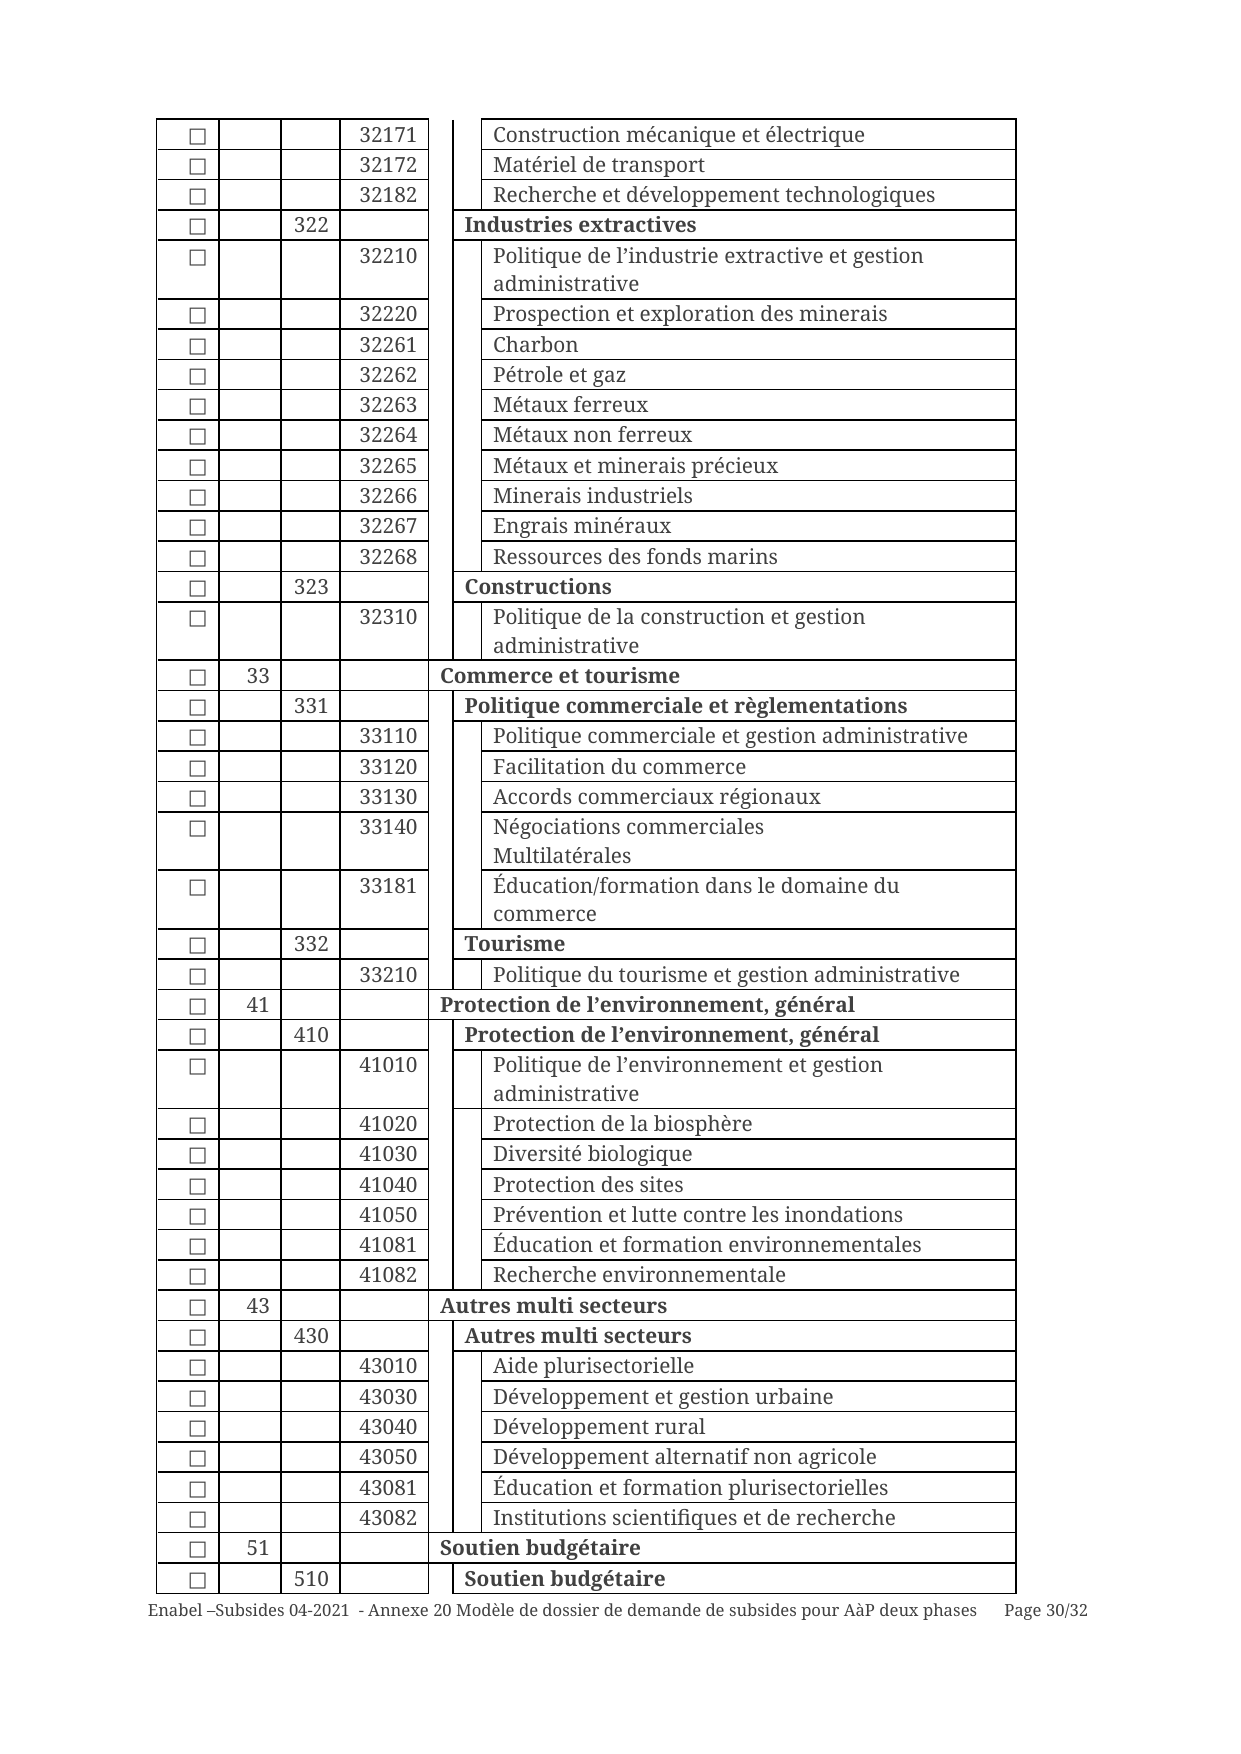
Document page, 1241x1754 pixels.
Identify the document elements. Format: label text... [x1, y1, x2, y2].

table_cell [282, 782, 339, 811]
table_cell [220, 481, 280, 510]
table_cell [429, 510, 452, 540]
table_cell [220, 390, 280, 419]
table_cell Métaux ferreux [482, 390, 1015, 419]
table_cell [220, 1412, 280, 1441]
table_cell [341, 661, 428, 690]
table_cell □ [157, 511, 218, 540]
table_cell Protection de la biosphère [482, 1109, 1015, 1138]
table_cell [454, 960, 481, 988]
table_cell [282, 1200, 339, 1229]
table_cell [341, 1564, 428, 1592]
table_cell [454, 149, 481, 179]
table_cell [429, 750, 452, 781]
table_cell Autres multi secteurs [429, 1291, 1015, 1320]
table_cell 43010 [341, 1352, 428, 1380]
table_cell [429, 149, 452, 179]
table_cell [220, 691, 280, 720]
table_cell 430 [282, 1321, 339, 1350]
table_cell [429, 571, 452, 601]
table_cell Prospection et exploration des minerais [482, 300, 1015, 328]
table_cell [220, 1473, 280, 1502]
table_cell 33 [220, 661, 280, 690]
table_cell 32310 [341, 603, 428, 659]
table_cell [454, 480, 481, 510]
table_cell [429, 928, 452, 958]
table_cell 32261 [341, 330, 428, 358]
table_cell Politique de l’environnement et gestion administrative [482, 1051, 1015, 1107]
table_cell [220, 1020, 280, 1049]
table_cell [282, 722, 339, 750]
table_cell Prévention et lutte contre les inondations [482, 1200, 1015, 1229]
table_cell [429, 118, 453, 148]
table_cell [341, 1533, 428, 1562]
table_cell [429, 781, 452, 811]
table_cell □ [157, 240, 218, 298]
table_cell [282, 451, 339, 480]
table_cell Ressources des fonds marins [482, 542, 1015, 571]
table_cell [282, 1533, 339, 1562]
table_cell □ [157, 1442, 218, 1471]
table_cell [282, 1261, 339, 1289]
table_cell Négociations commerciales Multilatérales [482, 813, 1015, 869]
table_cell □ [157, 1139, 218, 1168]
table_cell [429, 328, 452, 358]
table_cell [341, 930, 428, 958]
table_cell Politique de l’industrie extractive et gestion administrative [482, 241, 1015, 298]
table_cell □ [157, 1260, 218, 1289]
table_cell Tourisme [454, 930, 1015, 958]
table_cell 410 [282, 1020, 339, 1049]
table_cell Politique commerciale et règlementations [454, 691, 1015, 720]
table_cell 32220 [341, 300, 428, 328]
table_cell [220, 120, 280, 148]
table_cell [454, 328, 481, 358]
table_cell [220, 241, 280, 298]
table_cell Aide plurisectorielle [482, 1352, 1015, 1380]
table_cell 41082 [341, 1261, 428, 1289]
table_cell [454, 449, 481, 480]
table_cell [220, 813, 280, 869]
table_cell [429, 958, 452, 988]
table_cell [220, 782, 280, 811]
table_cell [282, 390, 339, 419]
table_cell 41 [220, 990, 280, 1019]
table_cell [429, 239, 452, 298]
table_cell [454, 603, 481, 659]
table_cell [429, 1138, 452, 1168]
table_cell 43050 [341, 1443, 428, 1471]
table_cell [429, 1199, 452, 1229]
table_cell [282, 1140, 339, 1168]
table_cell [454, 750, 481, 781]
table_cell □ [157, 120, 218, 148]
table_cell [220, 1140, 280, 1168]
table_cell [220, 360, 280, 389]
table_cell □ [157, 450, 218, 480]
table_cell [429, 691, 452, 720]
table_cell Construction mécanique et électrique [482, 120, 1015, 148]
table_cell Recherche et développement technologiques [482, 180, 1015, 209]
table_cell 43 [220, 1291, 280, 1320]
table_cell Minerais industriels [482, 481, 1015, 510]
table_cell 43030 [341, 1382, 428, 1411]
table_cell [220, 1200, 280, 1229]
table_cell [454, 1380, 481, 1411]
table_cell □ [157, 990, 218, 1019]
table_cell [429, 1020, 452, 1049]
table_cell [429, 1441, 452, 1471]
table_cell 41020 [341, 1109, 428, 1138]
table_cell [282, 1291, 339, 1320]
table_cell [454, 510, 481, 540]
table_cell [220, 1321, 280, 1350]
table_cell Constructions [454, 572, 1015, 601]
table_cell □ [157, 390, 218, 419]
table_cell □ [157, 329, 218, 358]
table_cell 32172 [341, 150, 428, 179]
table_cell [454, 1259, 481, 1289]
table_cell [341, 1291, 428, 1320]
table_cell 32263 [341, 390, 428, 419]
table_cell 32267 [341, 512, 428, 540]
table_cell [282, 330, 339, 358]
table_cell [220, 300, 280, 328]
table_cell □ [157, 929, 218, 958]
table_cell Métaux et minerais précieux [482, 451, 1015, 480]
table_cell 32264 [341, 421, 428, 449]
table_cell [454, 389, 481, 419]
table_cell □ [157, 1503, 218, 1532]
table_cell [282, 1109, 339, 1138]
table_cell Accords commerciaux régionaux [482, 782, 1015, 811]
table_cell [454, 1502, 481, 1532]
table_cell [429, 359, 452, 389]
table_cell [429, 480, 452, 510]
table_cell [220, 722, 280, 750]
table_cell □ [157, 210, 218, 239]
table_cell □ [157, 1533, 218, 1562]
table_cell [282, 180, 339, 209]
table_cell □ [157, 481, 218, 510]
table_cell [220, 1382, 280, 1411]
table_cell 32182 [341, 180, 428, 209]
table_cell Recherche environnementale [482, 1261, 1015, 1289]
table_cell Développement alternatif non agricole [482, 1443, 1015, 1471]
table_cell [429, 179, 452, 209]
table_cell [429, 720, 452, 750]
table_cell 331 [282, 691, 339, 720]
table_cell [282, 661, 339, 690]
table_cell 32268 [341, 542, 428, 571]
table_cell [454, 179, 481, 209]
table_cell [429, 1321, 452, 1350]
table_cell [429, 869, 452, 928]
table_cell [341, 1321, 428, 1350]
table_cell [220, 1261, 280, 1289]
table_cell [282, 360, 339, 389]
table_cell 510 [282, 1564, 339, 1592]
table_cell [454, 298, 481, 328]
table_cell [454, 1109, 481, 1138]
table_cell Protection de l’environnement, général [429, 990, 1015, 1019]
table_cell Soutien budgétaire [429, 1533, 1015, 1562]
table_cell □ [157, 1381, 218, 1411]
table_cell [220, 1109, 280, 1138]
table_cell □ [157, 1200, 218, 1229]
table_cell [429, 298, 452, 328]
table_cell [282, 1382, 339, 1411]
table_cell □ [157, 1230, 218, 1259]
table_cell [429, 1502, 452, 1532]
table_cell □ [157, 1321, 218, 1350]
table_cell 41010 [341, 1051, 428, 1107]
table_cell 32262 [341, 360, 428, 389]
table_cell □ [157, 1563, 218, 1592]
table_cell 323 [282, 572, 339, 601]
table_cell [429, 540, 452, 571]
table_cell Engrais minéraux [482, 512, 1015, 540]
table_cell [454, 1229, 481, 1259]
table_cell [220, 180, 280, 209]
table_cell □ [157, 751, 218, 781]
table_cell [282, 1412, 339, 1441]
table_cell [454, 1168, 481, 1198]
table_cell □ [157, 721, 218, 750]
table_cell [220, 603, 280, 659]
table_cell [220, 1230, 280, 1259]
table_cell Commerce et tourisme [429, 661, 1015, 690]
table_cell □ [157, 660, 218, 690]
table_cell [454, 540, 481, 571]
table_cell [282, 1352, 339, 1380]
table_cell [282, 120, 339, 148]
table_cell [282, 542, 339, 571]
table_cell Développement rural [482, 1412, 1015, 1441]
table_cell [429, 1411, 452, 1441]
table_cell [429, 1168, 452, 1198]
table_cell [454, 722, 481, 750]
table_cell [282, 150, 339, 179]
table_cell Soutien budgétaire [454, 1564, 1015, 1592]
table_cell [429, 389, 452, 419]
table_cell [282, 1503, 339, 1532]
table_cell [282, 1443, 339, 1471]
table_cell Développement et gestion urbaine [482, 1382, 1015, 1411]
table_cell [454, 419, 481, 449]
table_cell [454, 1352, 481, 1380]
table_cell [220, 960, 280, 988]
table_cell [429, 449, 452, 480]
table_cell [220, 871, 280, 928]
table_cell [220, 451, 280, 480]
table_cell [282, 512, 339, 540]
table_cell □ [157, 1412, 218, 1441]
table_cell 43082 [341, 1503, 428, 1532]
table_cell □ [157, 1020, 218, 1049]
table_cell [282, 1473, 339, 1502]
table_cell 41081 [341, 1230, 428, 1259]
table_cell □ [157, 602, 218, 659]
table_cell [282, 990, 339, 1019]
table_cell □ [157, 812, 218, 869]
table_cell [454, 1471, 481, 1502]
table_cell □ [157, 572, 218, 601]
table_cell □ [157, 1169, 218, 1198]
table_cell 33210 [341, 960, 428, 988]
table_cell 332 [282, 930, 339, 958]
table_cell Industries extractives [454, 211, 1015, 239]
table_cell □ [157, 1290, 218, 1320]
table_cell [220, 150, 280, 179]
table_cell [453, 118, 481, 148]
table_cell Autres multi secteurs [454, 1321, 1015, 1350]
table_cell [220, 1051, 280, 1107]
table_cell [282, 960, 339, 988]
table_cell □ [157, 870, 218, 928]
table_cell 322 [282, 211, 339, 239]
table_cell 41040 [341, 1170, 428, 1198]
table_cell Politique commerciale et gestion administrative [482, 722, 1015, 750]
table_cell Institutions scientifiques et de recherche [482, 1503, 1015, 1532]
table_cell [429, 1350, 452, 1380]
table_cell Facilitation du commerce [482, 752, 1015, 781]
table_cell 33120 [341, 752, 428, 781]
table_cell [429, 1049, 452, 1107]
table_cell [341, 691, 428, 720]
table_cell □ [157, 959, 218, 988]
table_cell [282, 481, 339, 510]
table_cell [282, 871, 339, 928]
table_cell 33110 [341, 722, 428, 750]
table_cell [429, 1380, 452, 1411]
table_cell [454, 1138, 481, 1168]
table_cell Charbon [482, 330, 1015, 358]
table_cell □ [157, 180, 218, 209]
table_cell □ [157, 299, 218, 328]
table_cell □ [157, 360, 218, 389]
table_cell [454, 811, 481, 869]
table_cell [282, 1170, 339, 1198]
table_cell [220, 1443, 280, 1471]
table_cell [341, 1020, 428, 1049]
table_cell Protection de l’environnement, général [454, 1020, 1015, 1049]
table_cell [220, 330, 280, 358]
table_cell [454, 359, 481, 389]
table_cell [220, 512, 280, 540]
table_cell 33130 [341, 782, 428, 811]
table_cell Pétrole et gaz [482, 360, 1015, 389]
table_cell [454, 1051, 481, 1107]
table_cell Politique de la construction et gestion administrative [482, 603, 1015, 659]
table_cell [341, 990, 428, 1019]
table_cell □ [157, 691, 218, 720]
table_cell [220, 1352, 280, 1380]
table_cell [429, 601, 452, 659]
table_cell [454, 869, 481, 928]
table_cell 33181 [341, 871, 428, 928]
table_cell [220, 930, 280, 958]
table_cell 32265 [341, 451, 428, 480]
table_cell 33140 [341, 813, 428, 869]
table_cell [454, 1441, 481, 1471]
table_cell [282, 1230, 339, 1259]
table_cell [429, 1564, 452, 1592]
table_cell [282, 752, 339, 781]
table_cell [341, 572, 428, 601]
table_cell [429, 209, 452, 239]
table_cell [282, 241, 339, 298]
table_cell 32171 [341, 120, 428, 148]
table_cell [454, 781, 481, 811]
table_cell □ [157, 1050, 218, 1107]
table_cell Matériel de transport [482, 150, 1015, 179]
table_cell [341, 211, 428, 239]
table_cell Éducation et formation plurisectorielles [482, 1473, 1015, 1502]
table_cell [220, 421, 280, 449]
table_cell [282, 421, 339, 449]
table_cell 32266 [341, 481, 428, 510]
table_cell [454, 241, 481, 298]
table_cell [220, 1170, 280, 1198]
table_cell [220, 572, 280, 601]
table_cell 41030 [341, 1140, 428, 1168]
table_cell 51 [220, 1533, 280, 1562]
table_cell [429, 1108, 452, 1138]
table_cell [220, 211, 280, 239]
table_cell [429, 1471, 452, 1502]
table_cell [429, 1229, 452, 1259]
table_cell 32210 [341, 241, 428, 298]
table_cell [220, 752, 280, 781]
table_cell Éducation et formation environnementales [482, 1230, 1015, 1259]
table_cell Diversité biologique [482, 1140, 1015, 1168]
table_cell □ [157, 541, 218, 571]
table_cell 43081 [341, 1473, 428, 1502]
table_cell [454, 1199, 481, 1229]
table_cell [454, 1411, 481, 1441]
table_cell 41050 [341, 1200, 428, 1229]
table_cell [282, 1051, 339, 1107]
table_cell [282, 813, 339, 869]
table_cell [429, 811, 452, 869]
table_cell [220, 1564, 280, 1592]
table_cell [282, 603, 339, 659]
table_cell Protection des sites [482, 1170, 1015, 1198]
table_cell [220, 542, 280, 571]
table_cell □ [157, 1351, 218, 1380]
table_cell □ [157, 150, 218, 179]
table_cell [220, 1503, 280, 1532]
table_cell 43040 [341, 1412, 428, 1441]
table_cell □ [157, 782, 218, 811]
table_cell [429, 1259, 452, 1289]
table_cell Éducation/formation dans le domaine du commerce [482, 871, 1015, 928]
table_cell Politique du tourisme et gestion administrative [482, 960, 1015, 988]
table_cell □ [157, 1472, 218, 1502]
table_cell □ [157, 420, 218, 449]
table_cell Métaux non ferreux [482, 421, 1015, 449]
table_cell [282, 300, 339, 328]
table_cell □ [157, 1109, 218, 1138]
table_cell [429, 419, 452, 449]
